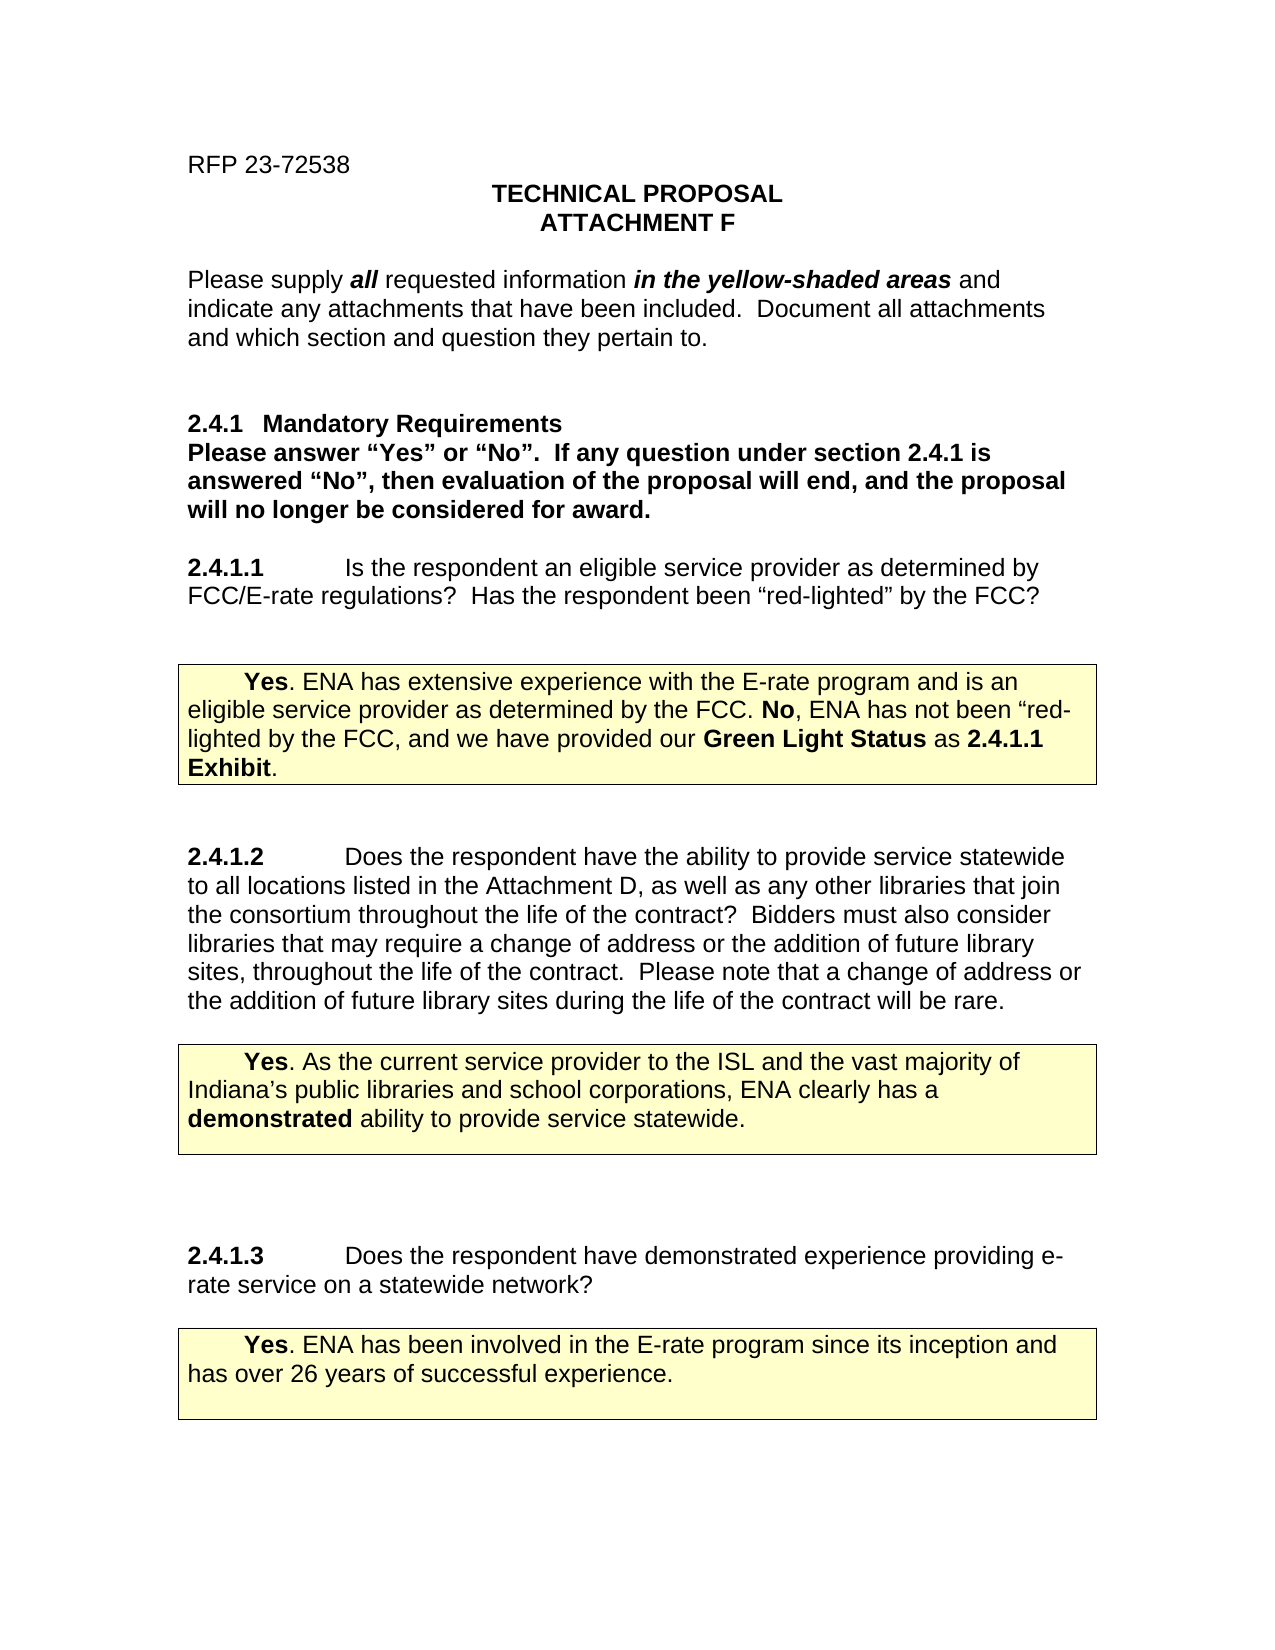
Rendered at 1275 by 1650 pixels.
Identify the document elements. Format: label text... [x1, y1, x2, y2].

text 2.4.1.2 Does the respondent have the ability to provide service statewide to all locations listed in the Attachment D, as well as any other libraries that join the consortium throughout the life of the contract? Bidders must also consider libraries that may require a change of address or the addition of future library sites, throughout the life of the contract. Please note that a change of address or the addition of future library sites during the life of the contract will be rare. [187, 842, 1087, 1015]
text 2.4.1 Mandatory Requirements [187, 409, 1087, 437]
text ATTACHMENT F [187, 207, 1087, 236]
text 2.4.1.3 Does the respondent have demonstrated experience providing e-rate service on a statewide network? [187, 1241, 1087, 1299]
text 2.4.1.1 Is the respondent an eligible service provider as determined by FCC/E-rate regulations? Has the respondent been “red-lighted” by the FCC? [187, 552, 1087, 610]
text RFP 23-72538 [187, 150, 1087, 179]
text Yes. ENA has extensive experience with the E-rate program and is an eligible service provider as determined by the FCC. No, ENA has not been “red-lighted by the FCC, and we have provided our Green Light Status as 2.4.1.1 Exhibit. [179, 665, 1096, 784]
text Please answer “Yes” or “No”. If any question under section 2.4.1 is answered “No”, then evaluation of the proposal will end, and the proposal will no longer be considered for award. [187, 437, 1087, 524]
text Yes. ENA has been involved in the E-rate program since its inception and has over 26 years of successful experience. [179, 1329, 1096, 1385]
text TECHNICAL PROPOSAL [187, 179, 1087, 207]
text Please supply all requested information in the yellow-shaded areas and indicate any attachments that have been included. Document all attachments and which section and question they pertain to. [187, 265, 1087, 351]
text Yes. As the current service provider to the ISL and the vast majority of Indiana’s public libraries and school corporations, ENA clearly has a demonstrated ability to provide service statewide. [179, 1045, 1096, 1154]
